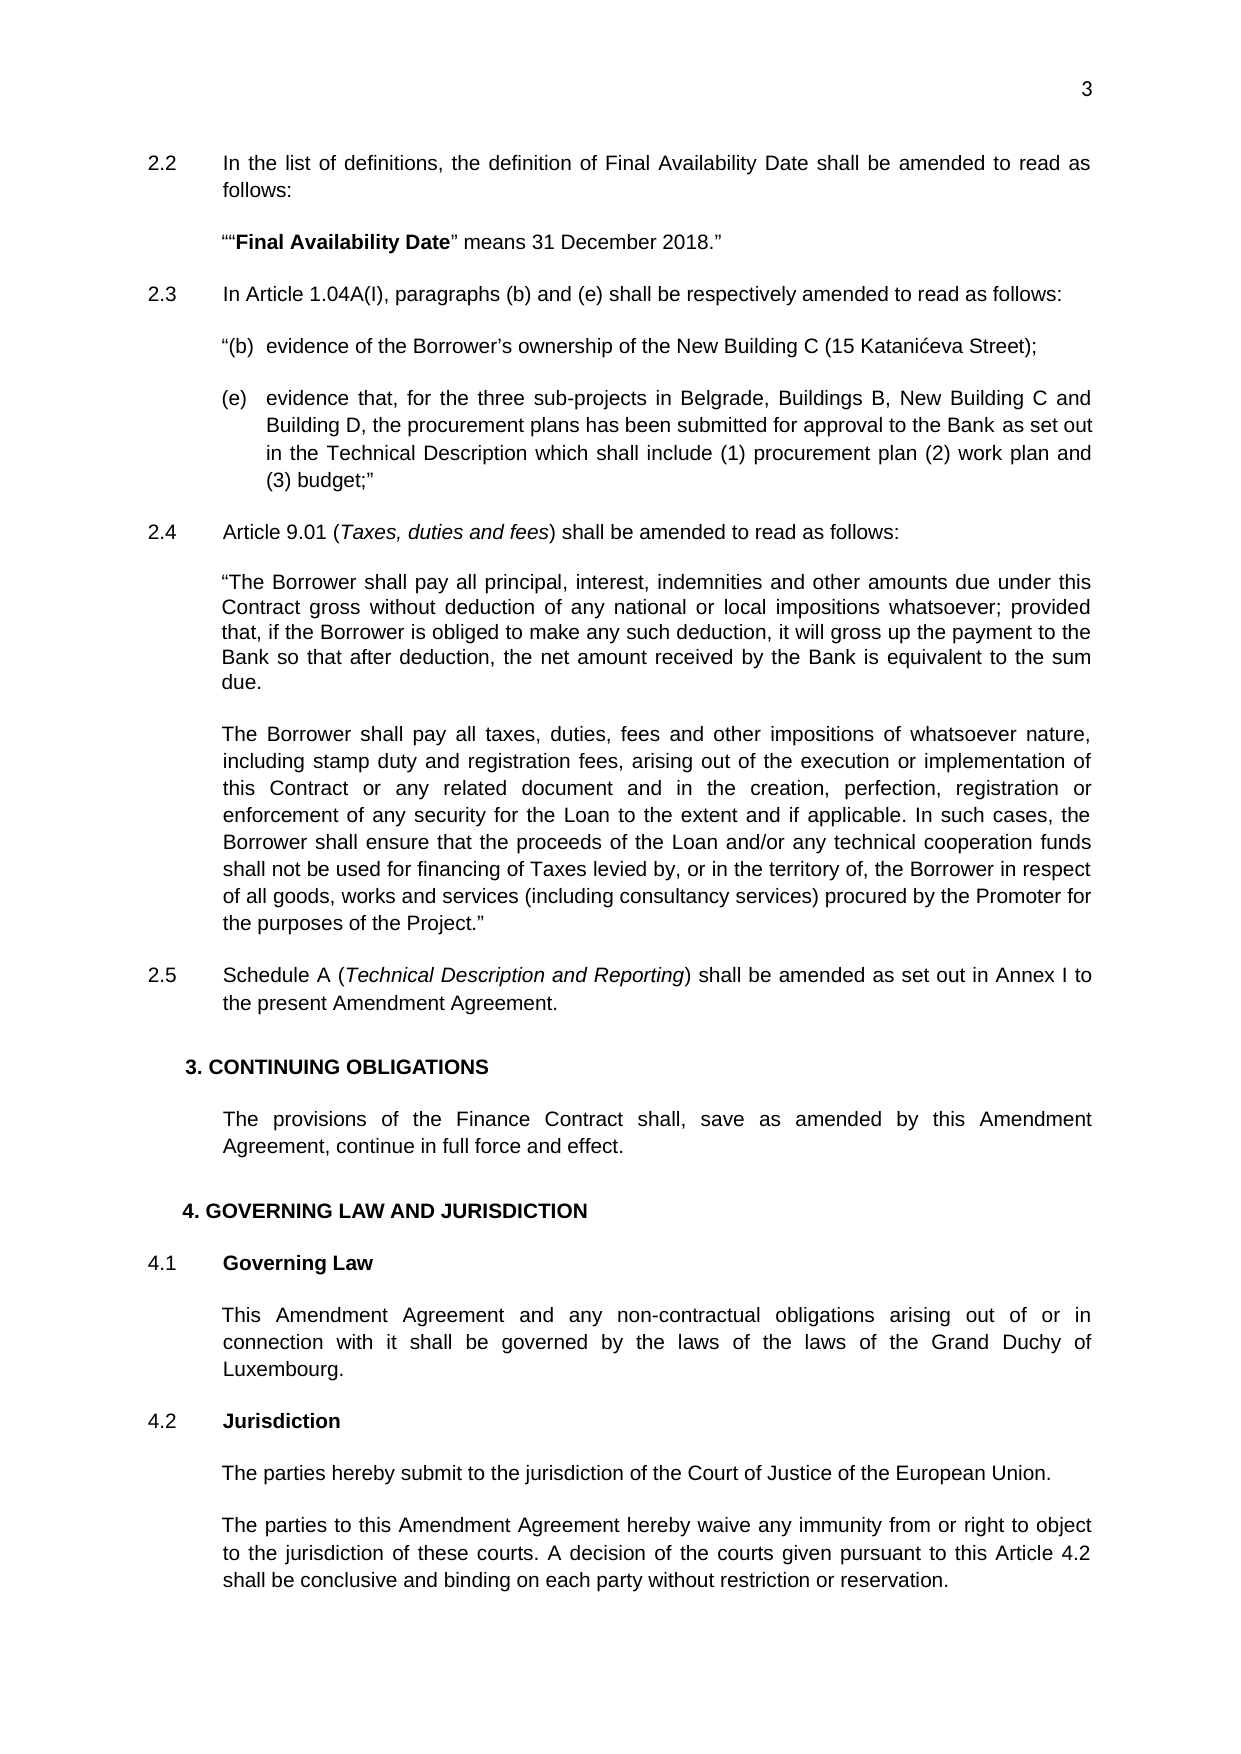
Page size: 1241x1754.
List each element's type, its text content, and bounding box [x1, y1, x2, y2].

list 2.5 Schedule A (Technical Description and Reporting) shall be amended as set out in Annex I to the present Amendment Agreement. [148, 960, 1093, 1014]
list The parties to this Amendment Agreement hereby waive any immunity from or right to object to the jurisdiction of these courts. A decision of the courts given pursuant to this Article 4.2 shall be conclusive and binding on each party without restriction or reservation. [221, 1510, 1093, 1591]
list This Amendment Agreement and any non-contractual obligations arising out of or in connection with it shall be governed by the laws of the laws of the Grand Duchy of Luxembourg. [221, 1300, 1093, 1381]
list “(b) evidence of the Borrower’s ownership of the New Building C (15 Katanićeva Street); [221, 331, 1093, 358]
text 3. CONTINUING OBLIGATIONS [185, 1052, 1093, 1079]
list The parties hereby submit to the jurisdiction of the Court of Justice of the European Union. [221, 1458, 1093, 1485]
list (e) evidence that, for the three sub-projects in Belgrade, Buildings B, New Building C and Building D, the procurement plans has been submitted for approval to the Bank as set out in the Technical Description which shall include (1) procurement plan (2) work plan and (3) budget;” [221, 383, 1093, 491]
list The Borrower shall pay all taxes, duties, fees and other impositions of whatsoever nature, including stamp duty and registration fees, arising out of the execution or implementation of this Contract or any related document and in the creation, perfection, registration or enforcement of any security for the Loan to the extent and if applicable. In such cases, the Borrower shall ensure that the proceeds of the Loan and/or any technical cooperation funds shall not be used for financing of Taxes levied by, or in the territory of, the Borrower in respect of all goods, works and services (including consultancy services) procured by the Promoter for the purposes of the Project.” [221, 718, 1093, 935]
list ““Final Availability Date” means 31 December 2018.” [221, 227, 1093, 254]
text 4. Governing law AND JURISDICTION [148, 1196, 1093, 1223]
text “The Borrower shall pay all principal, interest, indemnities and other amounts due under this Contract gross without deduction of any national or local impositions whatsoever; provided that, if the Borrower is obliged to make any such deduction, it will gross up the payment to the Bank so that after deduction, the net amount received by the Bank is equivalent to the sum due. [221, 568, 1093, 693]
list 2.2 In the list of definitions, the definition of Final Availability Date shall be amended to read as follows: [148, 148, 1093, 202]
list 4.1 Governing Law [148, 1248, 1093, 1275]
list The provisions of the Finance Contract shall, save as amended by this Amendment Agreement, continue in full force and effect. [223, 1104, 1093, 1158]
list 2.3 In Article 1.04A(I), paragraphs (b) and (e) shall be respectively amended to read as follows: [148, 279, 1093, 306]
list 4.2 Jurisdiction [148, 1406, 1093, 1433]
list 2.4 Article 9.01 (Taxes, duties and fees) shall be amended to read as follows: [148, 516, 1093, 543]
